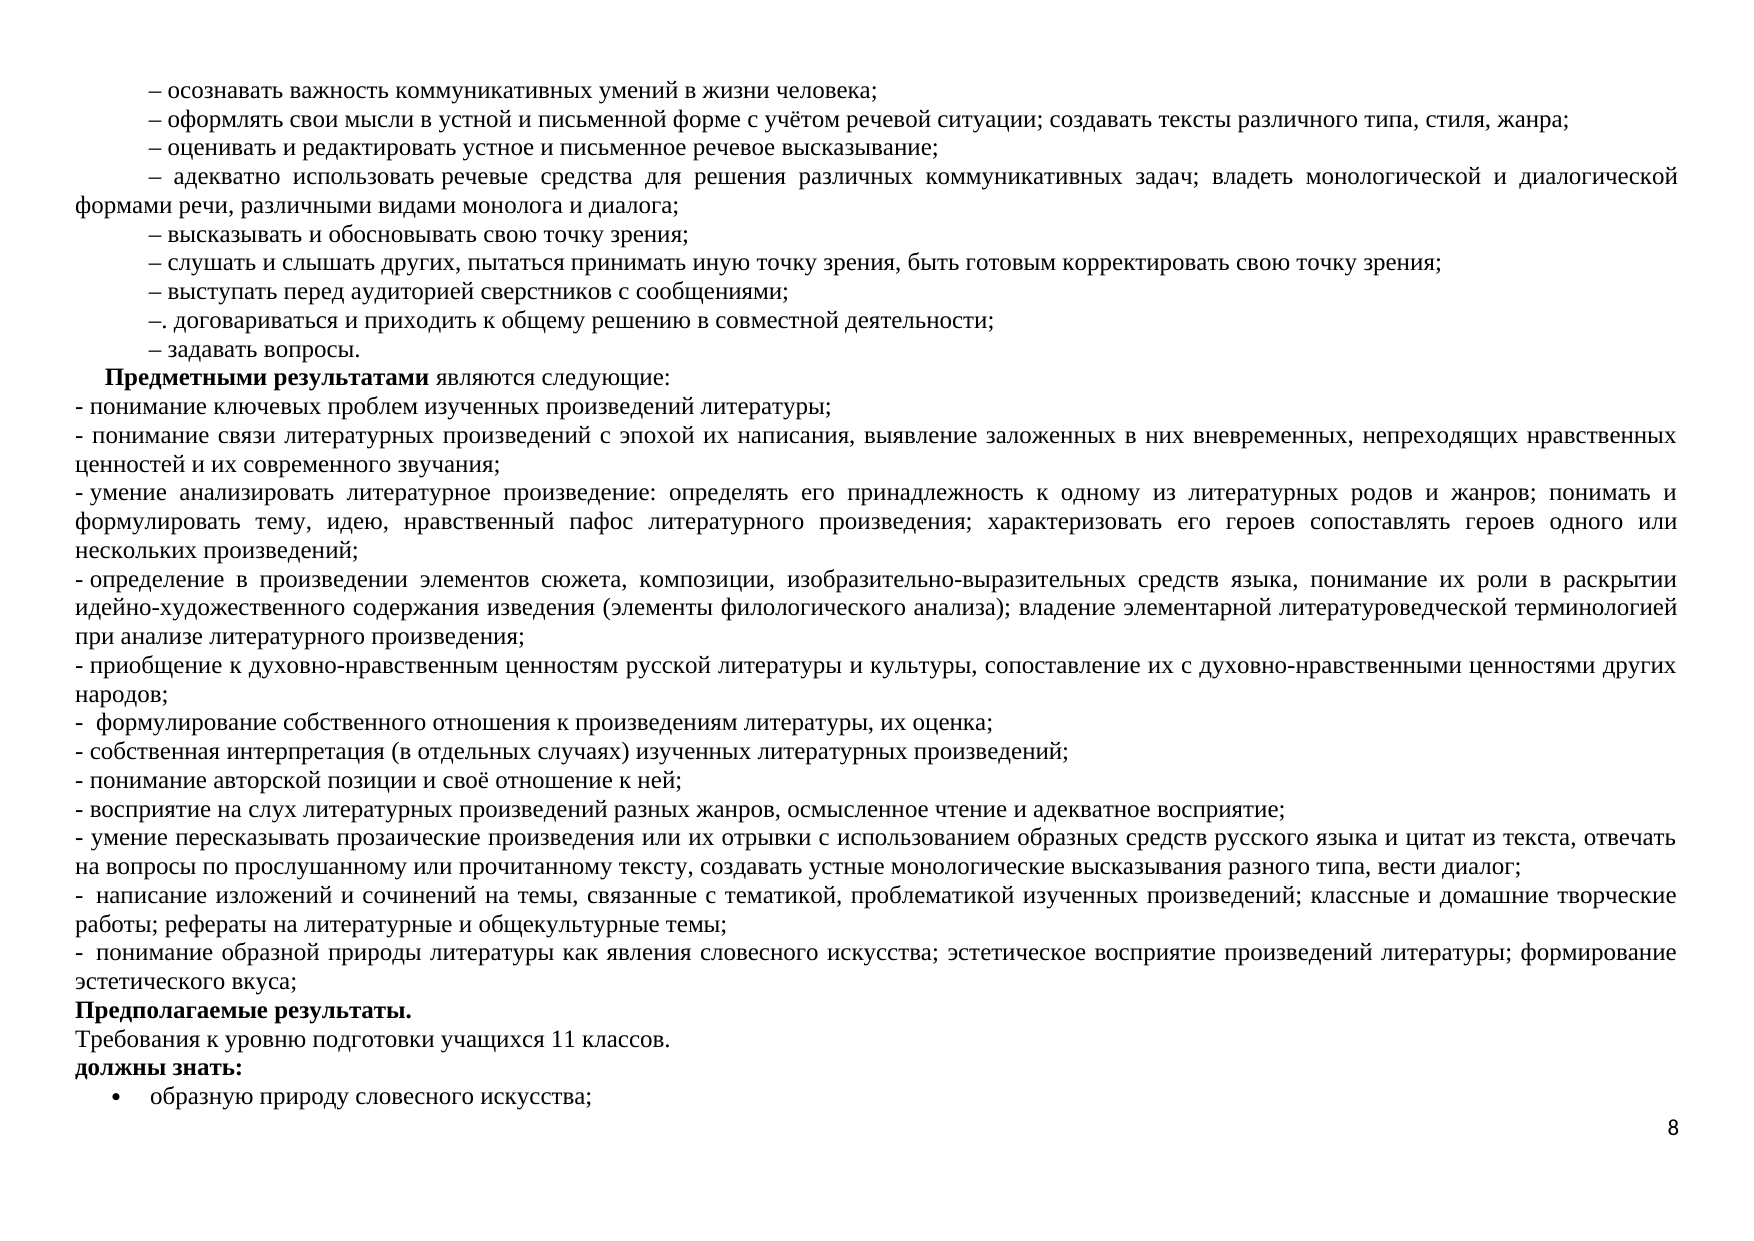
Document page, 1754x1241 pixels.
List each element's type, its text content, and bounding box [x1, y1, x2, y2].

text – оформлять свои мысли в устной и письменной форме с учётом речевой ситуации; создавать тексты различного типа, стиля, жанра; [75, 104, 1679, 132]
text - понимание авторской позиции и своё отношение к ней; [75, 765, 1679, 794]
text – адекватно использовать речевые средства для решения различных коммуникативных задач; владеть монологической и диалогической формами речи, различными видами монолога и диалога; [75, 161, 1679, 219]
text Предполагаемые результаты. [75, 995, 1679, 1024]
text - определение в произведении элементов сюжета, композиции, изобразительно-выразительных средств языка, понимание их роли в раскрытии идейно-художественного содержания изведения (элементы филологического анализа); владение элементарной литературоведческой терминологией при анализе литературного произведения; [75, 564, 1679, 650]
text - понимание образной природы литературы как явления словесного искусства; эстетическое восприятие произведений литературы; формирование эстетического вкуса; [75, 937, 1679, 995]
text – осознавать важность коммуникативных умений в жизни человека; [75, 75, 1679, 104]
text должны знать: [75, 1052, 1679, 1081]
text - умение пересказывать прозаические произведения или их отрывки с использованием образных средств русского языка и цитат из текста, отвечать на вопросы по прослушанному или прочитанному тексту, создавать устные монологические высказывания разного типа, вести диалог; [75, 822, 1679, 880]
text Предметными результатами являются следующие: [75, 362, 1679, 391]
text - приобщение к духовно-нравственным ценностям русской литературы и культуры, сопоставление их с духовно-нравственными ценностями других народов; [75, 650, 1679, 707]
text - формулирование собственного отношения к произведениям литературы, их оценка; [75, 707, 1679, 736]
text - умение анализировать литературное произведение: определять его принадлежность к одному из литературных родов и жанров; понимать и формулировать тему, идею, нравственный пафос литературного произведения; характеризовать его героев сопоставлять героев одного или нескольких произведений; [75, 477, 1679, 564]
text - восприятие на слух литературных произведений разных жанров, осмысленное чтение и адекватное восприятие; [75, 794, 1679, 822]
text – слушать и слышать других, пытаться принимать иную точку зрения, быть готовым корректировать свою точку зрения; [75, 247, 1679, 276]
text - понимание связи литературных произведений с эпохой их написания, выявление заложенных в них вневременных, непреходящих нравственных ценностей и их современного звучания; [75, 420, 1679, 477]
text – задавать вопросы. [75, 334, 1679, 362]
text - понимание ключевых проблем изученных произведений литературы; [75, 391, 1679, 420]
text – оценивать и редактировать устное и письменное речевое высказывание; [75, 132, 1679, 161]
text - собственная интерпретация (в отдельных случаях) изученных литературных произведений; [75, 736, 1679, 765]
text – выступать перед аудиторией сверстников с сообщениями; [75, 276, 1679, 305]
text – высказывать и обосновывать свою точку зрения; [75, 219, 1679, 247]
text –. договариваться и приходить к общему решению в совместной деятельности; [75, 305, 1679, 334]
text Требования к уровню подготовки учащихся 11 классов. [75, 1024, 1679, 1052]
list образную природу словесного искусства; [112, 1081, 1679, 1110]
text - написание изложений и сочинений на темы, связанные с тематикой, проблематикой изученных произведений; классные и домашние творческие работы; рефераты на литературные и общекультурные темы; [75, 880, 1679, 937]
